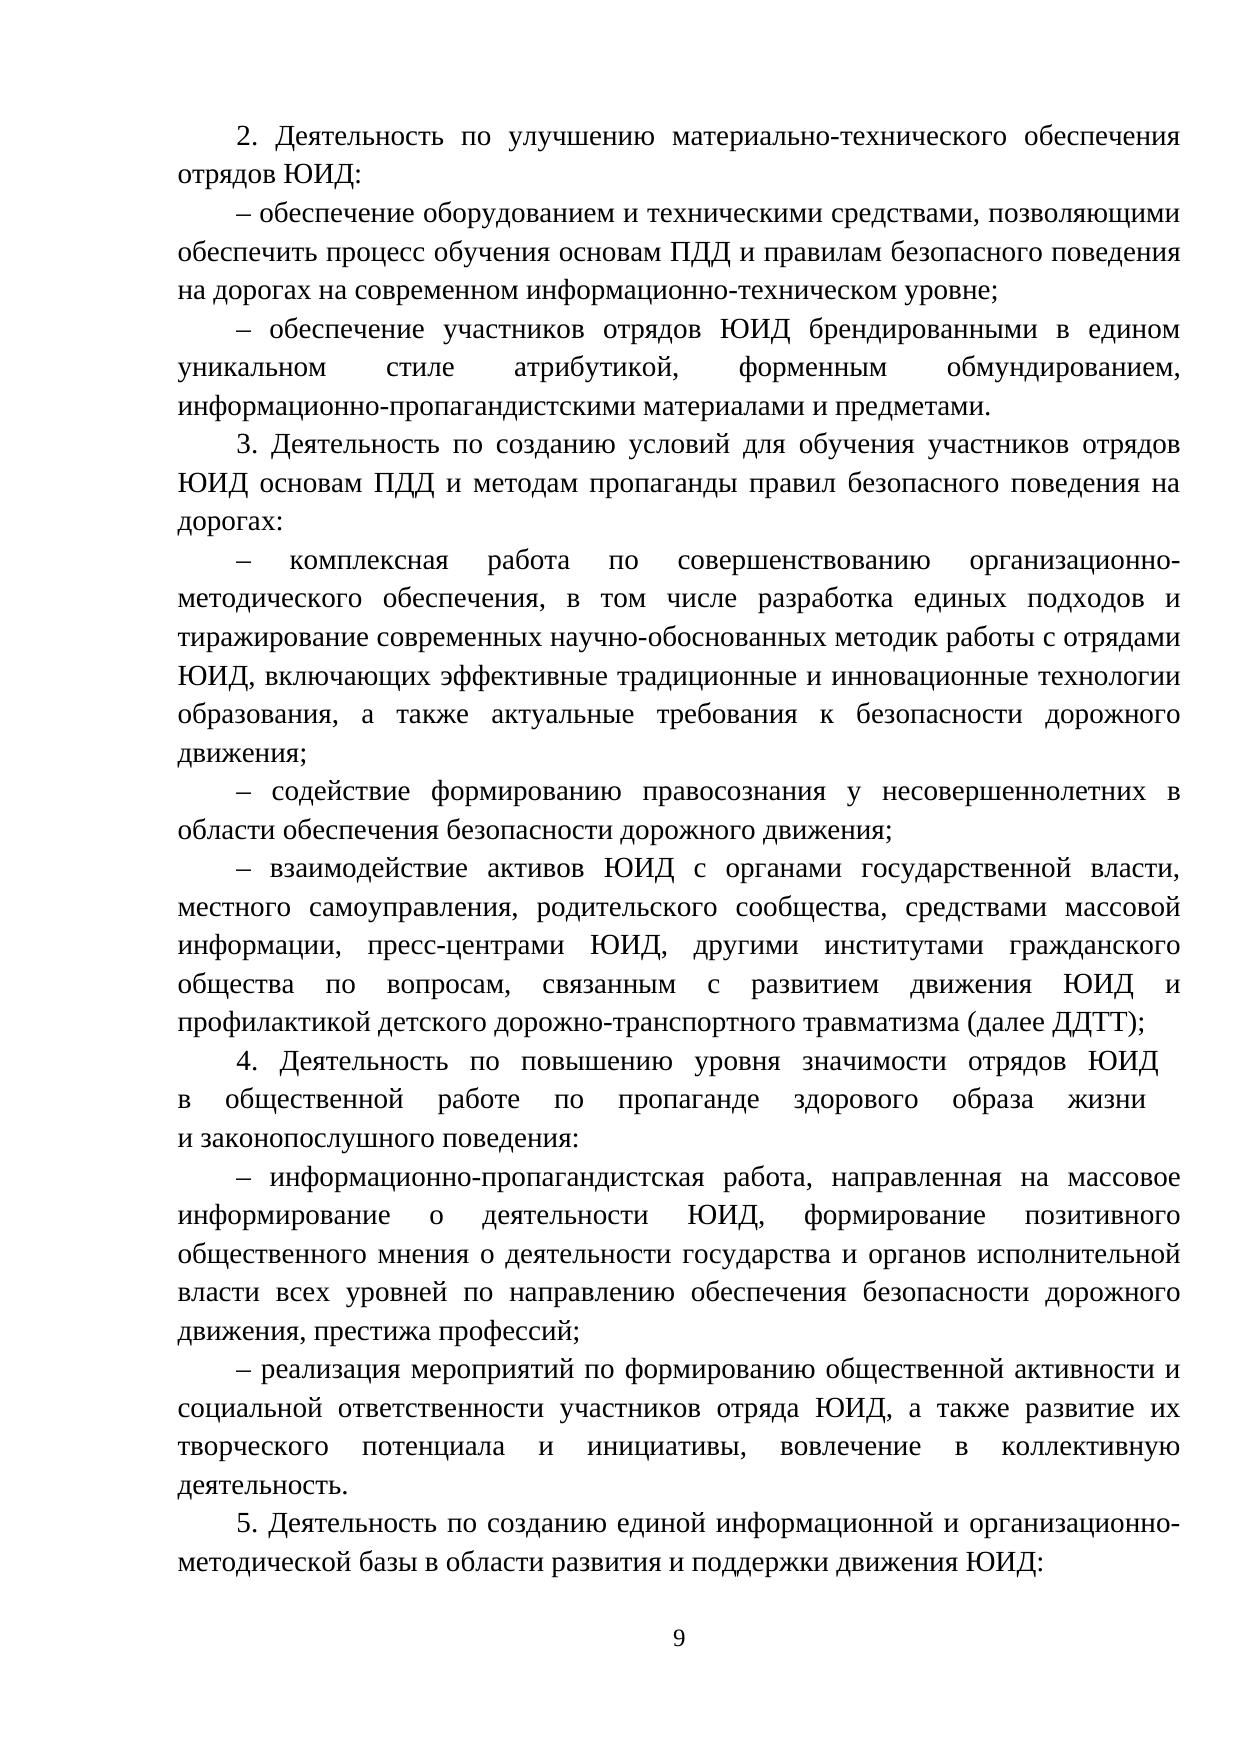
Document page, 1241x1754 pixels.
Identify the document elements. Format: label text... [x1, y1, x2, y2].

text – комплексная работа по совершенствованию организационно-методического обеспечения, в том числе разработка единых подходов и тиражирование современных научно-обоснованных методик работы с отрядами ЮИД, включающих эффективные традиционные и инновационные технологии образования, а также актуальные требования к безопасности дорожного движения; [177, 542, 1181, 768]
text 5. Деятельность по созданию единой информационной и организационно-методической базы в области развития и поддержки движения ЮИД: [177, 1506, 1181, 1578]
text – реализация мероприятий по формированию общественной активности и социальной ответственности участников отряда ЮИД, а также развитие их творческого потенциала и инициативы, вовлечение в коллективную деятельность. [177, 1351, 1181, 1501]
text – обеспечение оборудованием и техническими средствами, позволяющими обеспечить процесс обучения основам ПДД и правилам безопасного поведения на дорогах на современном информационно-техническом уровне; [177, 195, 1181, 306]
text – взаимодействие активов ЮИД с органами государственной власти, местного самоуправления, родительского сообщества, средствами массовой информации, пресс-центрами ЮИД, другими институтами гражданского общества по вопросам, связанным с развитием движения ЮИД и профилактикой детского дорожно-транспортного травматизма (далее ДДТТ); [177, 850, 1181, 1038]
text – обеспечение участников отрядов ЮИД брендированными в едином уникальном стиле атрибутикой, форменным обмундированием, информационно-пропагандистскими материалами и предметами. [177, 311, 1181, 421]
text 2. Деятельность по улучшению материально-технического обеспечения отрядов ЮИД: [177, 118, 1181, 190]
text – информационно-пропагандистская работа, направленная на массовое информирование о деятельности ЮИД, формирование позитивного общественного мнения о деятельности государства и органов исполнительной власти всех уровней по направлению обеспечения безопасности дорожного движения, престижа профессий; [177, 1159, 1181, 1346]
text – содействие формированию правосознания у несовершеннолетних в области обеспечения безопасности дорожного движения; [177, 773, 1181, 845]
text 3. Деятельность по созданию условий для обучения участников отрядов ЮИД основам ПДД и методам пропаганды правил безопасного поведения на дорогах: [177, 426, 1181, 537]
text 4. Деятельность по повышению уровня значимости отрядов ЮИД в общественной работе по пропаганде здорового образа жизни и законопослушного поведения: [177, 1043, 1181, 1154]
